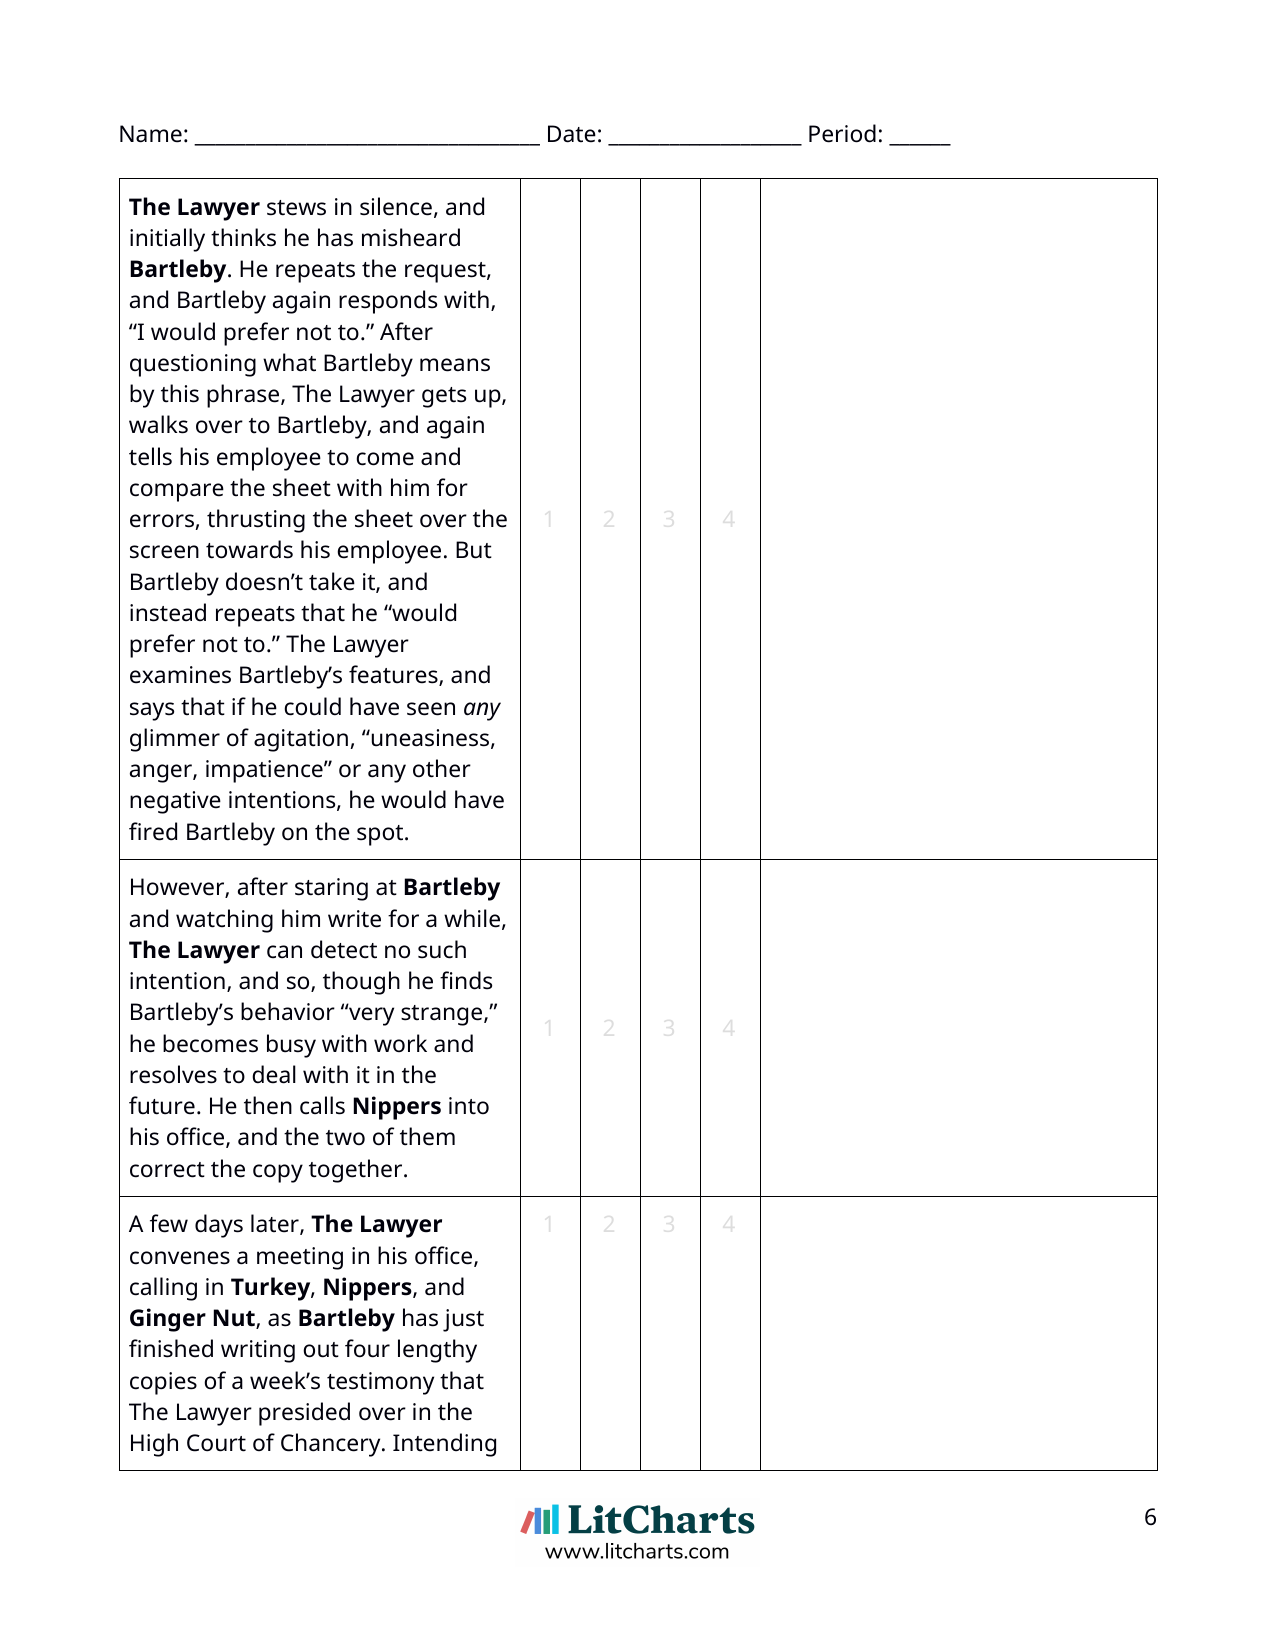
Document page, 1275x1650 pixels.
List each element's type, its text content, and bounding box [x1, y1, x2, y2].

table_cell 4 [701, 1197, 760, 1470]
table_cell 1 [521, 1197, 580, 1470]
table_cell 4 [701, 860, 760, 1196]
table_cell [761, 860, 1157, 1196]
table_cell 3 [641, 179, 700, 859]
table_cell 2 [581, 860, 640, 1196]
table_cell 3 [641, 1197, 700, 1470]
table_cell 1 [521, 179, 580, 859]
table_cell 3 [641, 860, 700, 1196]
picture [514, 1498, 761, 1567]
table_cell 2 [581, 1197, 640, 1470]
table_cell 2 [581, 179, 640, 859]
table_cell 1 [521, 860, 580, 1196]
table_cell [761, 1197, 1157, 1470]
table_cell The Lawyer stews in silence, and initially thinks he has misheard Bartleby. He repeats the request, and Bartleby again responds with, “I would prefer not to.” After questioning what Bartleby means by this phrase, The Lawyer gets up, walks over to Bartleby, and again tells his employee to come and compare the sheet with him for errors, thrusting the sheet over the screen towards his employee. But Bartleby doesn’t take it, and instead repeats that he “would prefer not to.” The Lawyer examines Bartleby’s features, and says that if he could have seen any glimmer of agitation, “uneasiness, anger, impatience” or any other negative intentions, he would have fired Bartleby on the spot. [120, 179, 520, 859]
table_cell 4 [701, 179, 760, 859]
table_cell However, after staring at Bartleby and watching him write for a while, The Lawyer can detect no such intention, and so, though he finds Bartleby’s behavior “very strange,” he becomes busy with work and resolves to deal with it in the future. He then calls Nippers into his office, and the two of them correct the copy together. [120, 860, 520, 1196]
table_cell [761, 179, 1157, 859]
